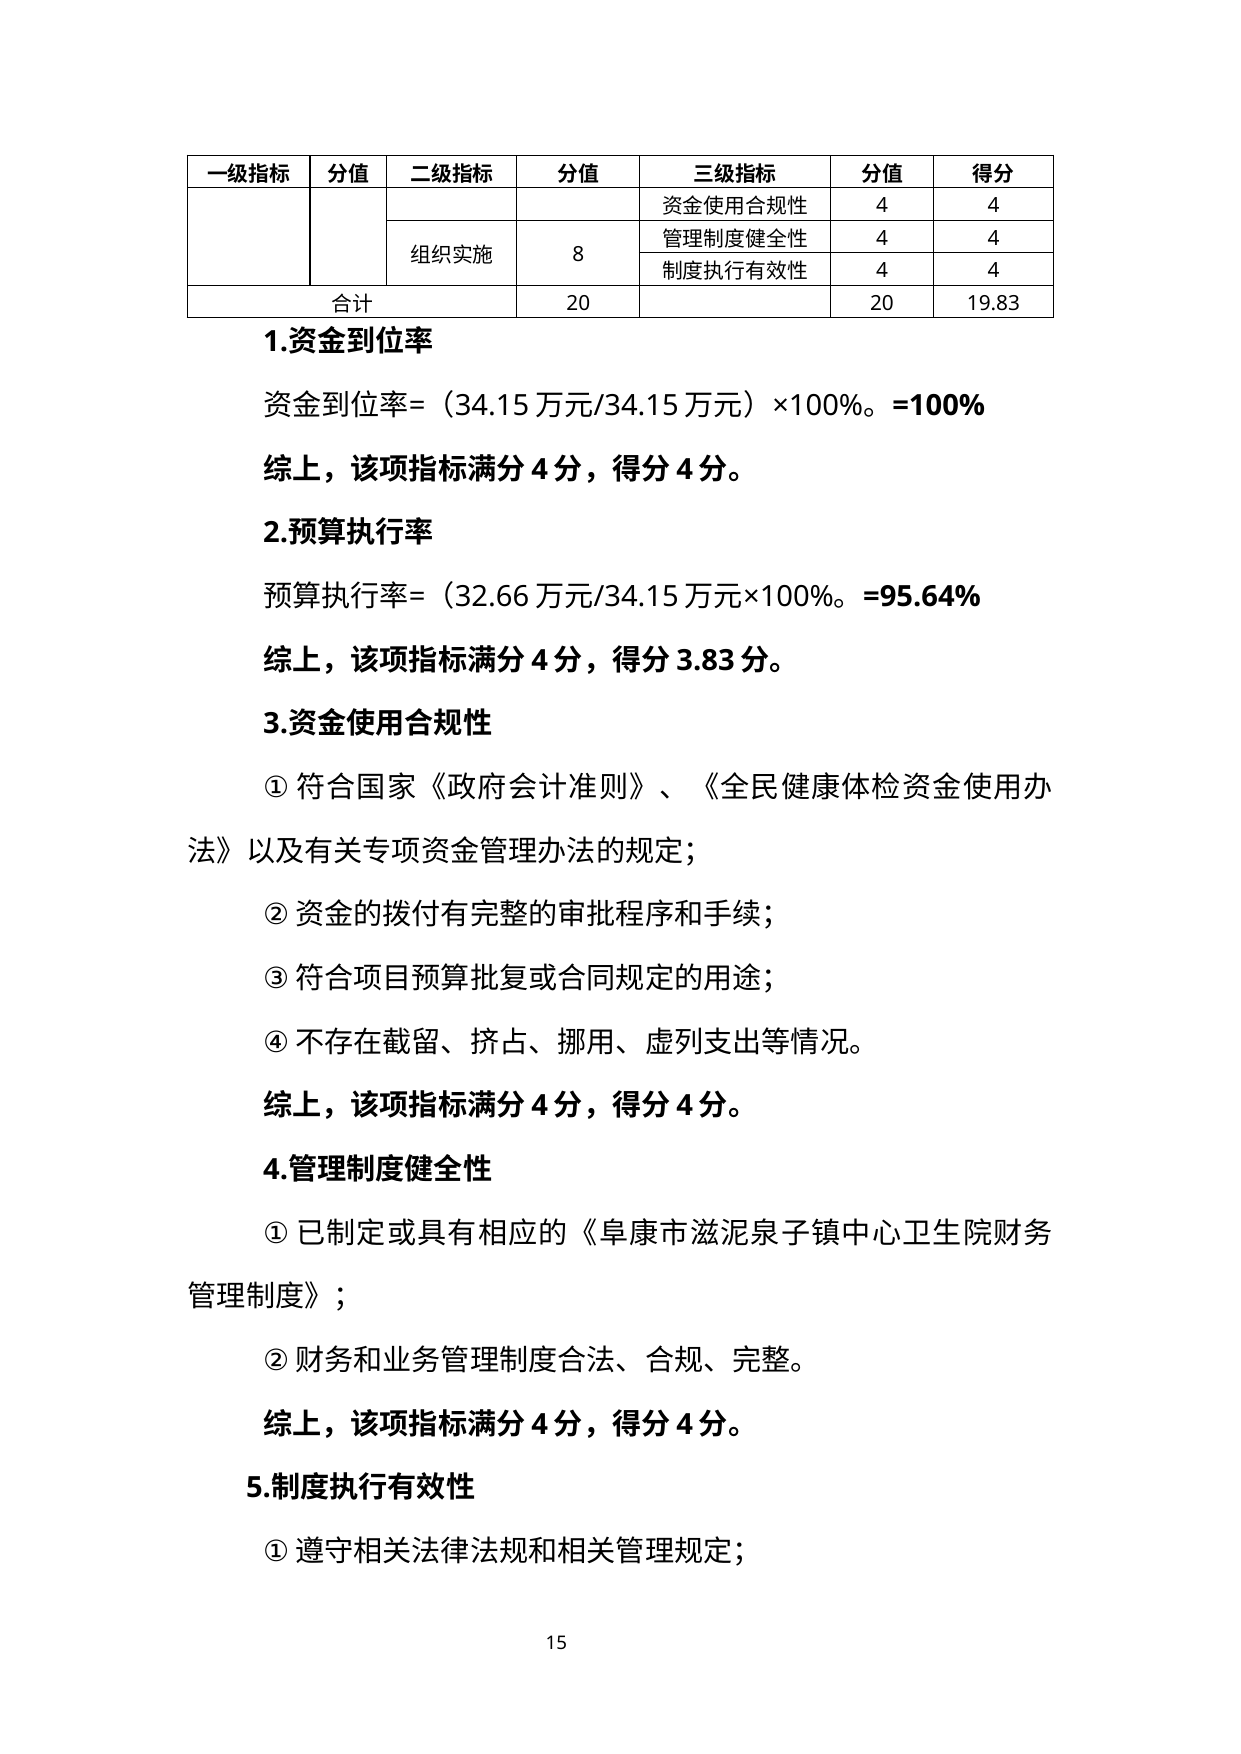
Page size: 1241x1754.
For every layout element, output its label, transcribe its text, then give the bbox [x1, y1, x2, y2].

text 4.管理制度健全性 [187, 1146, 1053, 1188]
table_header 得分 [934, 156, 1053, 187]
table_header 分值 [517, 156, 639, 187]
table_cell 4 [934, 221, 1053, 252]
table_header 分值 [831, 156, 933, 187]
text 预算执行率=（32.66万元/34.15万元×100%。=95.64% [187, 573, 1053, 615]
text 综上，该项指标满分4分，得分4分。 [187, 1400, 1053, 1443]
text 综上，该项指标满分4分，得分4分。 [187, 445, 1053, 488]
table_cell 组织实施 [387, 221, 516, 284]
table_header 一级指标 [188, 156, 309, 187]
text ④不存在截留、挤占、挪用、虚列支出等情况。 [187, 1018, 1053, 1061]
table_cell [640, 286, 830, 317]
table_cell 管理制度健全性 [640, 221, 830, 252]
text 综上，该项指标满分4分，得分3.83分。 [187, 636, 1053, 679]
table_header 分值 [311, 156, 386, 187]
text 资金到位率=（34.15万元/34.15万元）×100%。=100% [187, 382, 1053, 424]
table_cell 4 [934, 188, 1053, 219]
table_header 二级指标 [387, 156, 516, 187]
text ②财务和业务管理制度合法、合规、完整。 [187, 1337, 1053, 1379]
table_cell 资金使用合规性 [640, 188, 830, 219]
table_cell 19.83 [934, 286, 1053, 317]
table_cell 8 [517, 221, 639, 284]
text 3.资金使用合规性 [187, 700, 1053, 742]
table_cell 合计 [188, 286, 516, 317]
table_cell 20 [517, 286, 639, 317]
text ①已制定或具有相应的《阜康市滋泥泉子镇中心卫生院财务管理制度》； [187, 1209, 1053, 1315]
table_cell 制度执行有效性 [640, 253, 830, 284]
text 5.制度执行有效性 [246, 1464, 1053, 1506]
text 1.资金到位率 [187, 318, 1053, 361]
table_cell 4 [831, 253, 933, 284]
table_cell 4 [934, 253, 1053, 284]
text ②资金的拨付有完整的审批程序和手续； [187, 891, 1053, 933]
text ③符合项目预算批复或合同规定的用途； [187, 954, 1053, 997]
table_cell 20 [831, 286, 933, 317]
table_cell 4 [831, 188, 933, 219]
text 2.预算执行率 [187, 509, 1053, 551]
table_cell 4 [831, 221, 933, 252]
table_header 三级指标 [640, 156, 830, 187]
text ①符合国家《政府会计准则》、《全民健康体检资金使用办法》以及有关专项资金管理办法的规定； [187, 763, 1053, 870]
text 综上，该项指标满分4分，得分4分。 [187, 1082, 1053, 1124]
text ①遵守相关法律法规和相关管理规定； [187, 1527, 1053, 1570]
